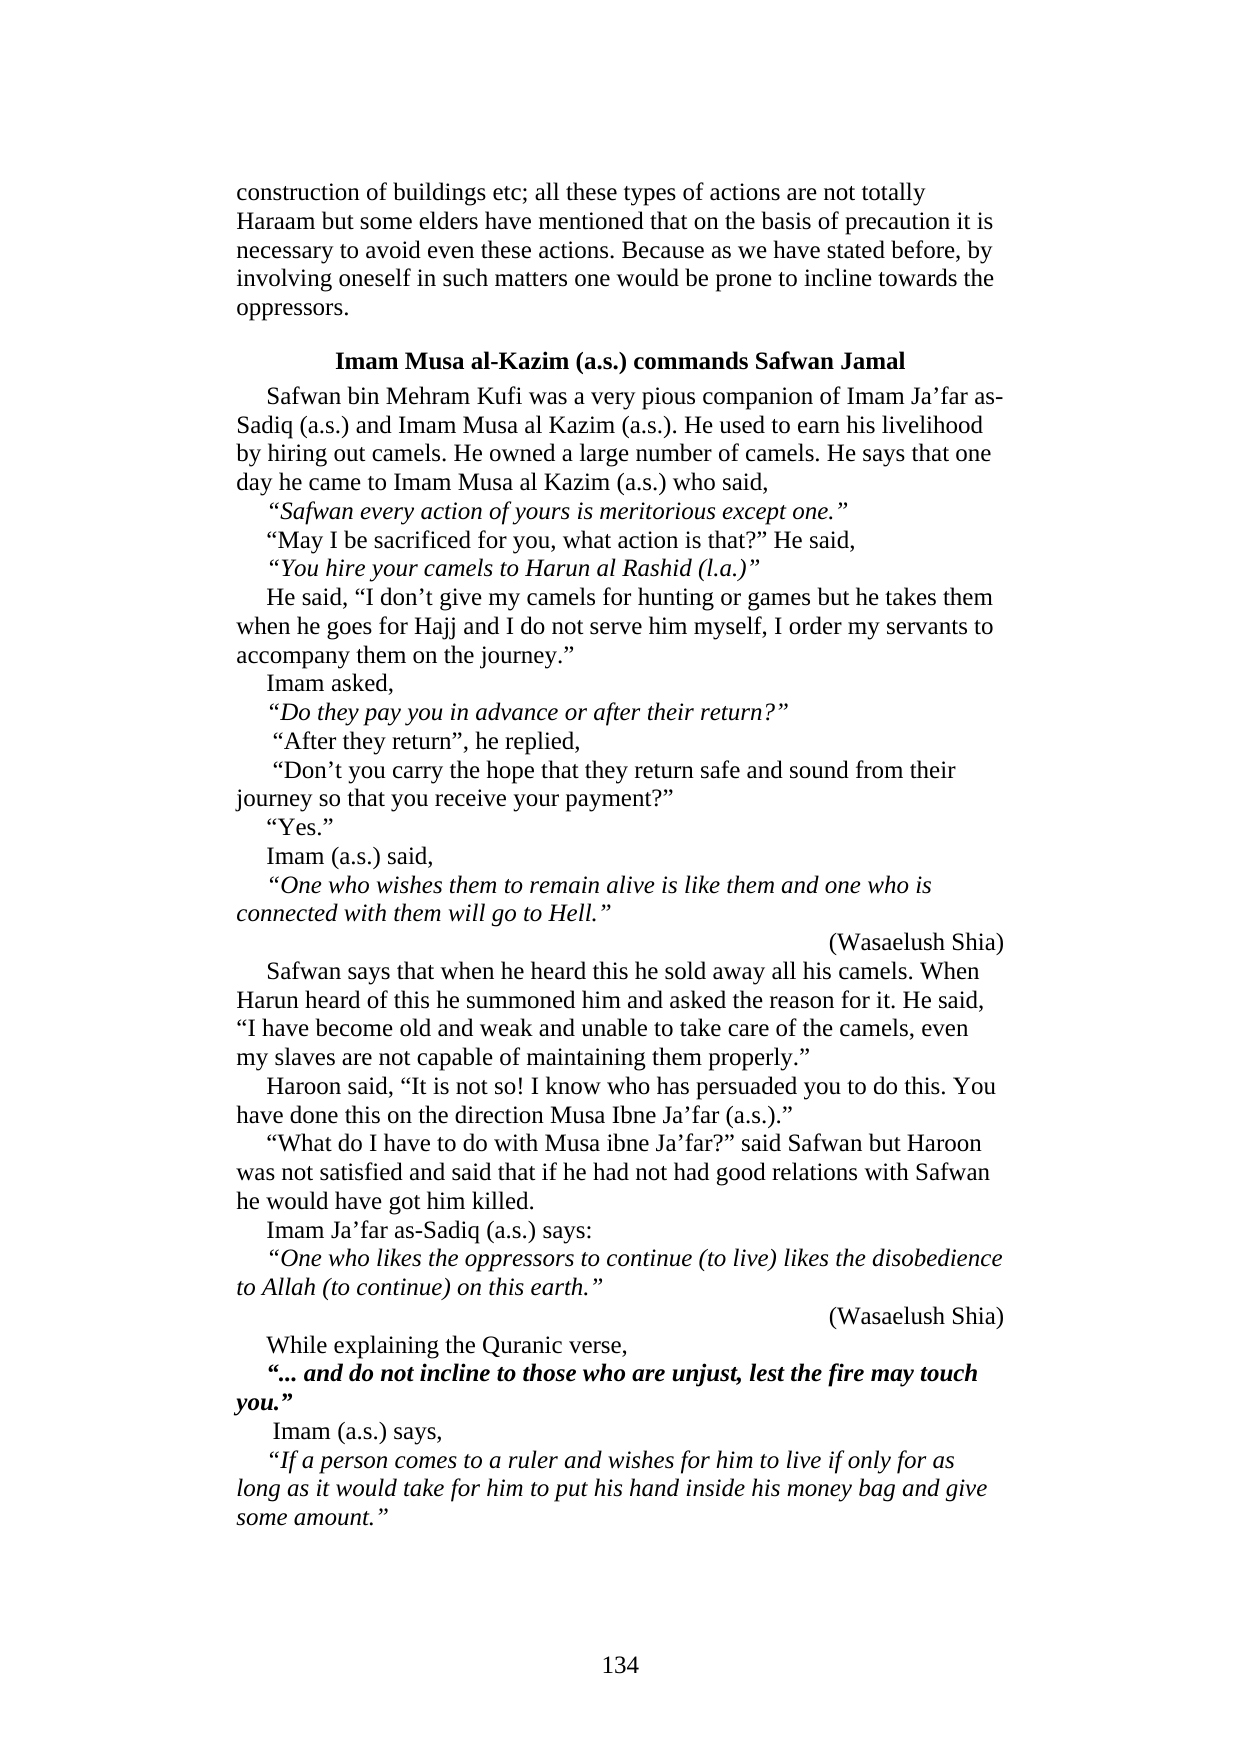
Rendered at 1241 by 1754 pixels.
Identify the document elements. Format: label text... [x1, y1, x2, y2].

text Safwan says that when he heard this he sold away all his camels. When Harun heard of this he summoned him and asked the reason for it. He said, “I have become old and weak and unable to take care of the camels, even my slaves are not capable of maintaining them properly.” [236, 956, 1004, 1071]
text Imam Ja’far as-Sadiq (a.s.) says: [236, 1215, 1004, 1243]
text “After they return”, he replied, [236, 726, 1004, 755]
text While explaining the Quranic verse, [236, 1330, 1004, 1358]
text “Do they pay you in advance or after their return?” [236, 697, 1004, 726]
text “One who wishes them to remain alive is like them and one who is connected with them will go to Hell.” [236, 870, 1004, 927]
subtitle Imam Musa al-Kazim (a.s.) commands Safwan Jamal [236, 346, 1004, 375]
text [236, 177, 1004, 321]
text “Yes.” [236, 812, 1004, 841]
text “You hire your camels to Harun al Rashid (l.a.)” [236, 553, 1004, 582]
text He said, “I don’t give my camels for hunting or games but he takes them when he goes for Hajj and I do not serve him myself, I order my servants to accompany them on the journey.” [236, 582, 1004, 668]
text (Wasaelush Shia) [236, 927, 1004, 956]
text “May I be sacrificed for you, what action is that?” He said, [236, 525, 1004, 553]
text Haroon said, “It is not so! I know who has persuaded you to do this. You have done this on the direction Musa Ibne Ja’far (a.s.).” [236, 1071, 1004, 1128]
text Imam (a.s.) said, [236, 841, 1004, 870]
text (Wasaelush Shia) [236, 1301, 1004, 1330]
text Safwan bin Mehram Kufi was a very pious companion of Imam Ja’far as-Sadiq (a.s.) and Imam Musa al Kazim (a.s.). He used to earn his livelihood by hiring out camels. He owned a large number of camels. He says that one day he came to Imam Musa al Kazim (a.s.) who said, [236, 381, 1004, 496]
text “If a person comes to a ruler and wishes for him to live if only for as long as it would take for him to put his hand inside his money bag and give some amount.” [236, 1445, 1004, 1531]
text Imam asked, [236, 668, 1004, 697]
text “One who likes the oppressors to continue (to live) likes the disobedience to Allah (to continue) on this earth.” [236, 1243, 1004, 1301]
text “What do I have to do with Musa ibne Ja’far?” said Safwan but Haroon was not satisfied and said that if he had not had good relations with Safwan he would have got him killed. [236, 1128, 1004, 1215]
text “Safwan every action of yours is meritorious except one.” [236, 496, 1004, 525]
text Imam (a.s.) says, [236, 1416, 1004, 1445]
text “... and do not incline to those who are unjust, lest the fire may touch you.” [236, 1358, 1004, 1416]
text “Don’t you carry the hope that they return safe and sound from their journey so that you receive your payment?” [236, 755, 1004, 812]
